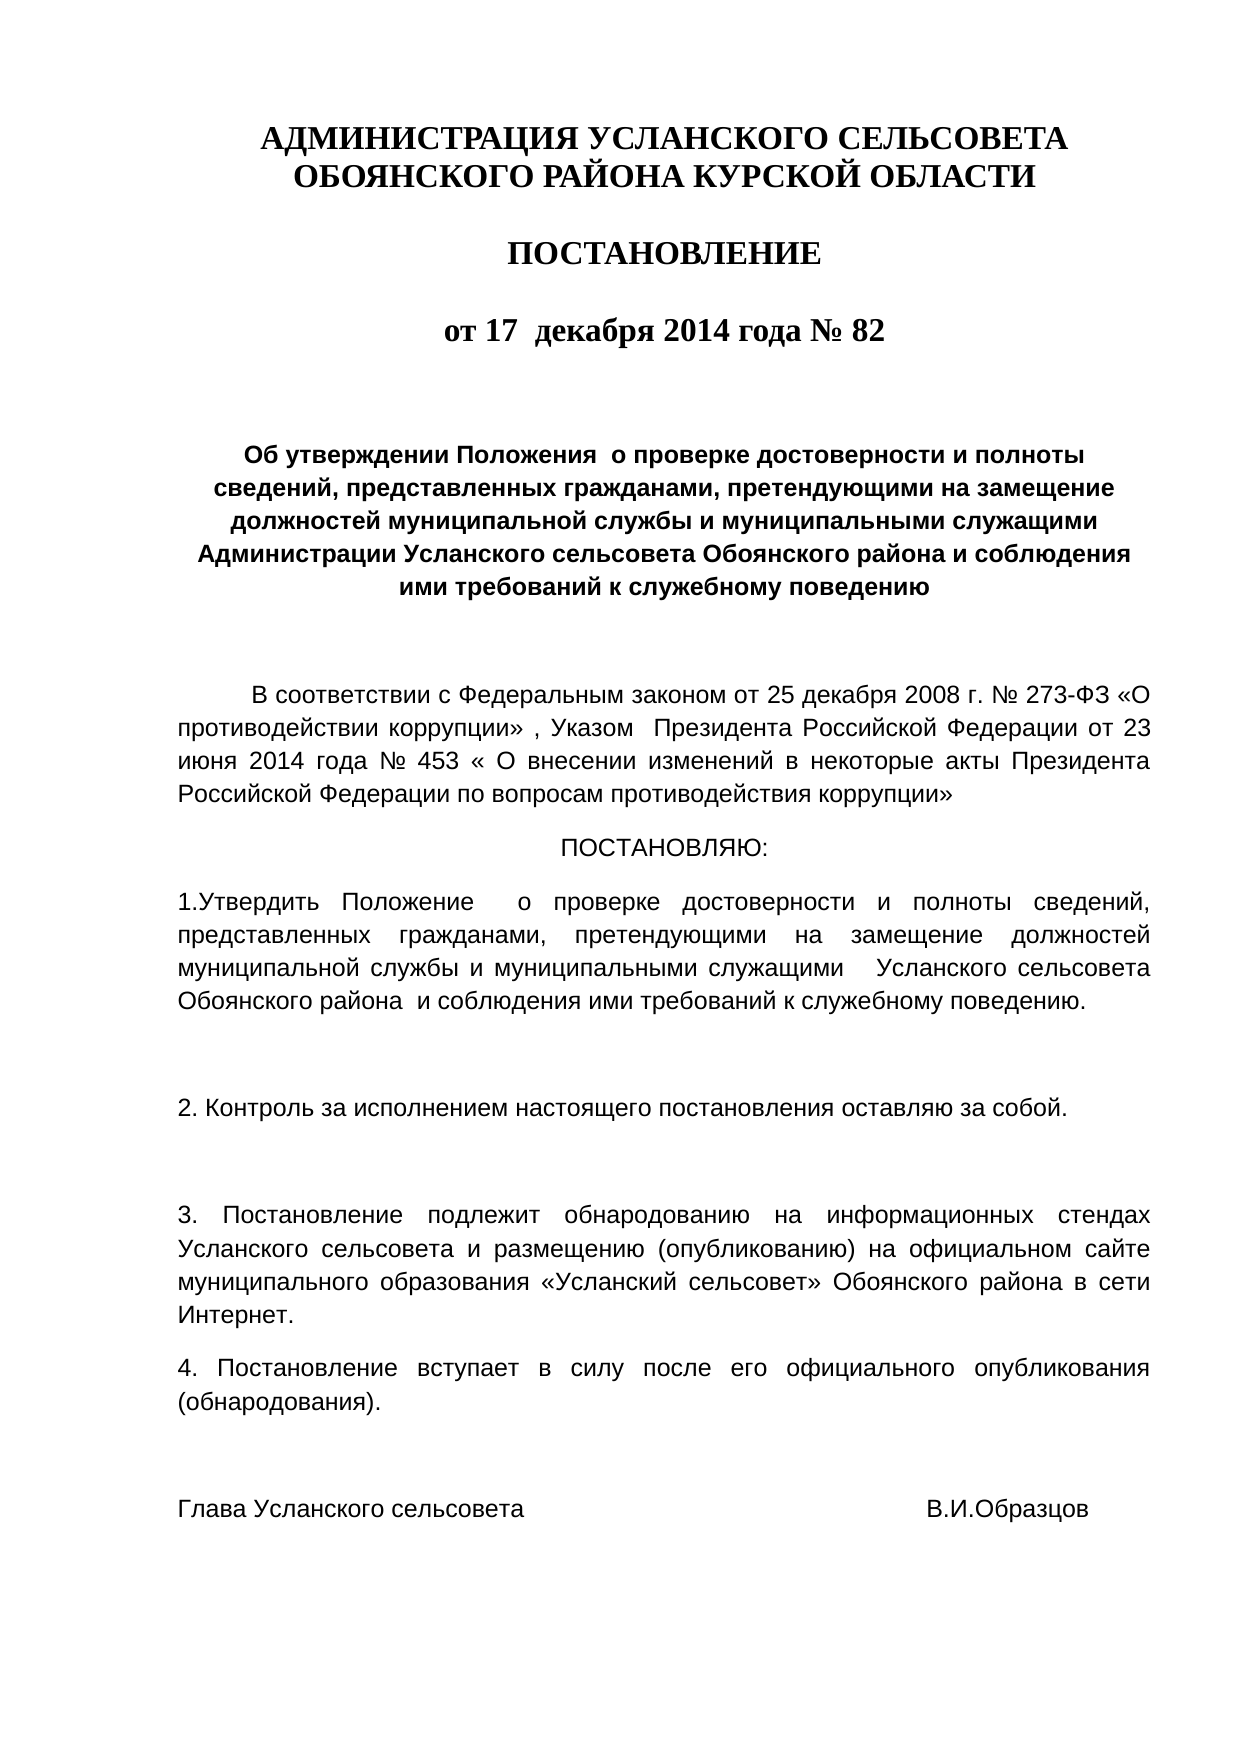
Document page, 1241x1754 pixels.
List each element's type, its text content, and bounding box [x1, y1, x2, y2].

text В соответствии с Федеральным законом от 25 декабря . № 273-ФЗ «О противодействии коррупции» , Указом Президента Российской Федерации от 23 июня 2014 года № 453 « О внесении изменений в некоторые акты Президента Российской Федерации по вопросам противодействия коррупции» [177, 680, 1152, 808]
text от 17 декабря 2014 года № 82 [177, 310, 1152, 348]
text АДМИНИСТРАЦИЯ УСЛАНСКОГО СЕЛЬСОВЕТА [177, 118, 1152, 156]
text 4. Постановление вступает в силу после его официального опубликования (обнародования). [177, 1353, 1152, 1415]
text ПОСТАНОВЛЕНИЕ [177, 233, 1152, 271]
text Об утверждении Положения о проверке достоверности и полноты сведений, представленных гражданами, претендующими на замещение должностей муниципальной службы и муниципальными служащими Администрации Усланского сельсовета Обоянского района и соблюдения ими требований к служебному поведению [177, 440, 1152, 601]
text Глава Усланского сельсовета В.И.Образцов [177, 1494, 1152, 1523]
text 1.Утвердить Положение о проверке достоверности и полноты сведений, представленных гражданами, претендующими на замещение должностей муниципальной службы и муниципальными служащими Усланского сельсовета Обоянского района и соблюдения ими требований к служебному поведению. [177, 887, 1152, 1015]
text ПОСТАНОВЛЯЮ: [177, 833, 1152, 862]
text 3. Постановление подлежит обнародованию на информационных стендах Усланского сельсовета и размещению (опубликованию) на официальном сайте муниципального образования «Усланский сельсовет» Обоянского района в сети Интернет. [177, 1201, 1152, 1328]
text ОБОЯНСКОГО РАЙОНА КУРСКОЙ ОБЛАСТИ [177, 156, 1152, 195]
text 2. Контроль за исполнением настоящего постановления оставляю за собой. [177, 1093, 1152, 1122]
